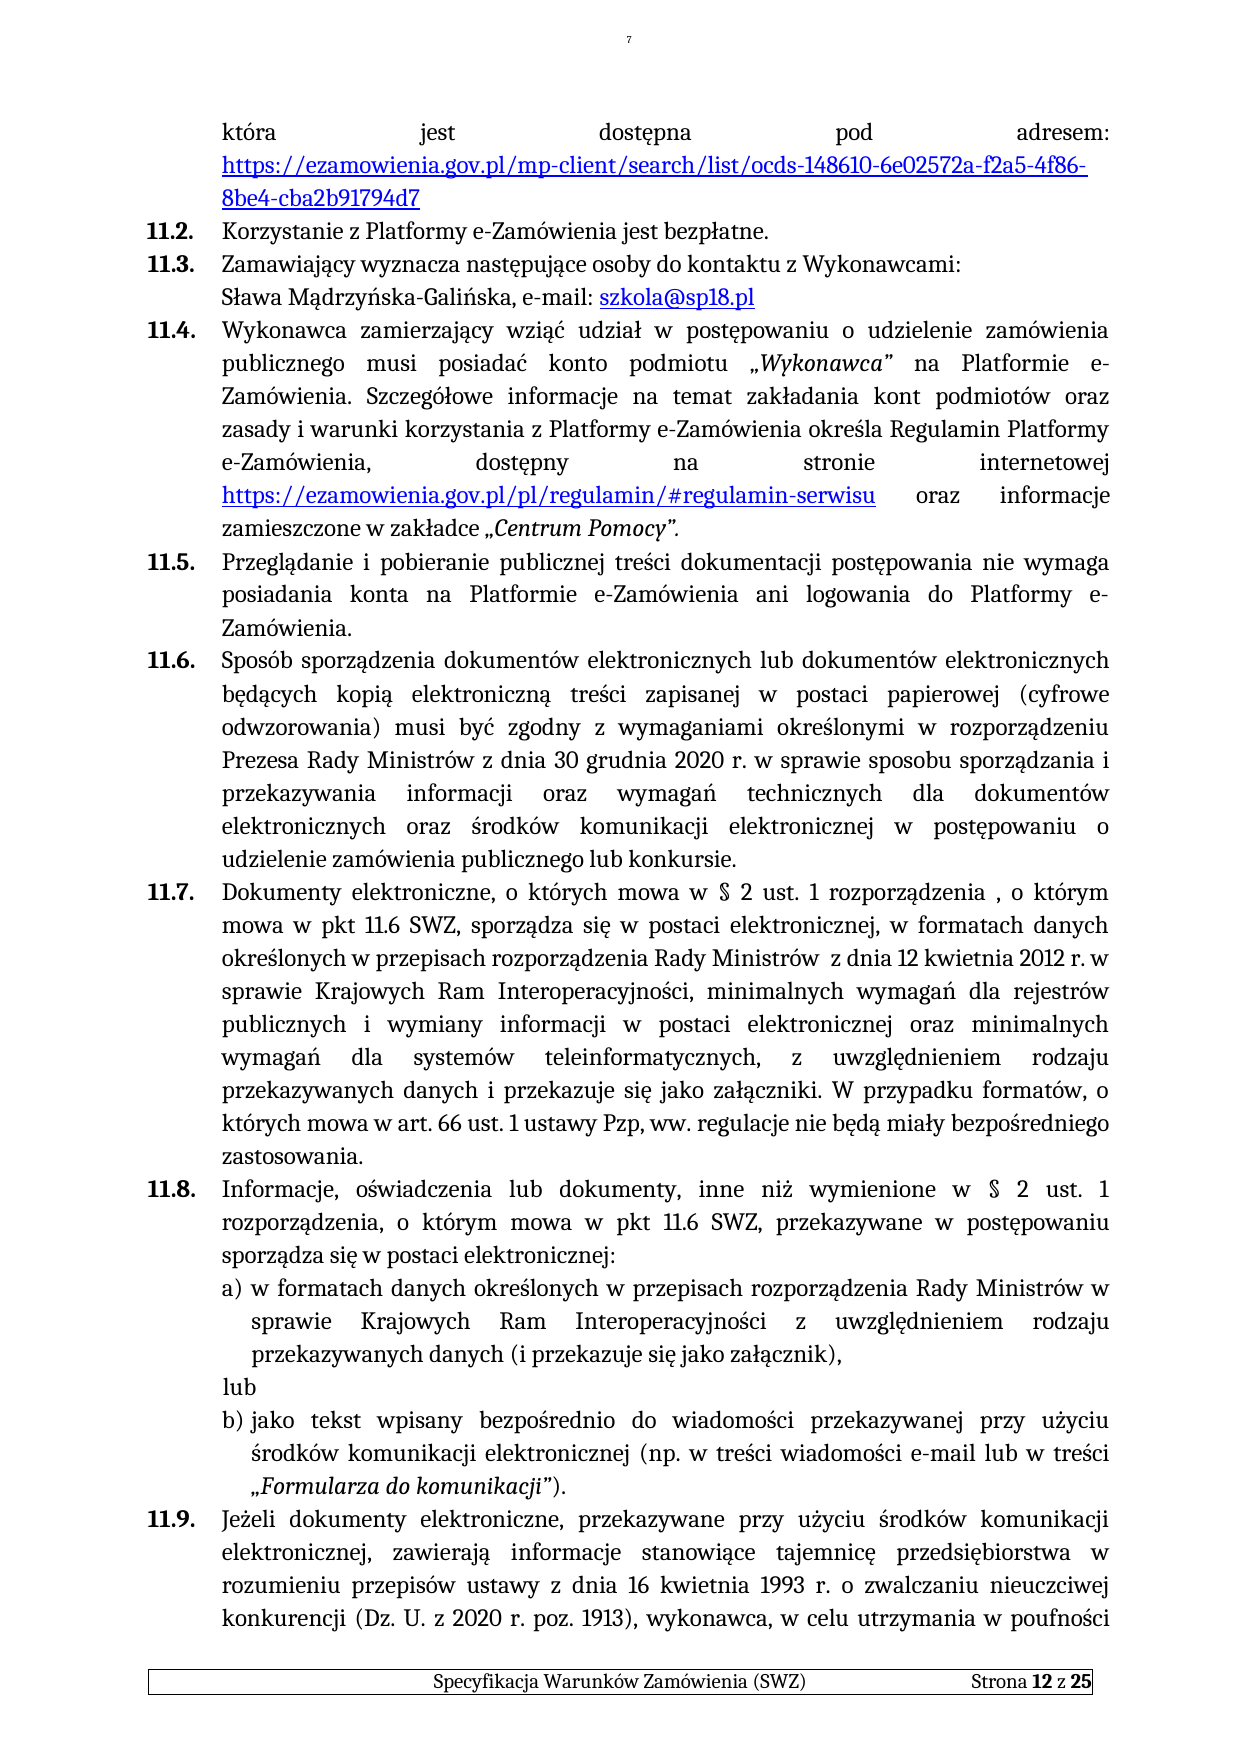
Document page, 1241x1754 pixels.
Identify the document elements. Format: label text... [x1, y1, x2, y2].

list Wykonawca zamierzający wziąć udział w postępowaniu o udzielenie zamówienia publicznego musi posiadać konto podmiotu „Wykonawca” na Platformie e-Zamówienia. Szczegółowe informacje na temat zakładania kont podmiotów oraz zasady i warunki korzystania z Platformy e-Zamówienia określa Regulamin Platformy e-Zamówienia, dostępny na stronie internetowej https://ezamowienia.gov.pl/pl/regulamin/#regulamin-serwisu oraz informacje zamieszczone w zakładce „Centrum Pomocy”. [148, 316, 1110, 543]
list Informacje, oświadczenia lub dokumenty, inne niż wymienione w § 2 ust. 1 rozporządzenia, o którym mowa w pkt 11.6 SWZ, przekazywane w postępowaniu sporządza się w postaci elektronicznej: [148, 1175, 1110, 1269]
list Przeglądanie i pobieranie publicznej treści dokumentacji postępowania nie wymaga posiadania konta na Platformie e-Zamówienia ani logowania do Platformy e-Zamówienia. [148, 547, 1110, 642]
list Zamawiający wyznacza następujące osoby do kontaktu z Wykonawcami: [148, 250, 1110, 279]
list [148, 1505, 1110, 1633]
list jako tekst wpisany bezpośrednio do wiadomości przekazywanej przy użyciu środków komunikacji elektronicznej (np. w treści wiadomości e-mail lub w treści „Formularza do komunikacji”). [222, 1406, 1110, 1501]
list Dokumenty elektroniczne, o których mowa w § 2 ust. 1 rozporządzenia , o którym mowa w pkt 11.6 SWZ, sporządza się w postaci elektronicznej, w formatach danych określonych w przepisach rozporządzenia Rady Ministrów z dnia 12 kwietnia 2012 r. w sprawie Krajowych Ram Interoperacyjności, minimalnych wymagań dla rejestrów publicznych i wymiany informacji w postaci elektronicznej oraz minimalnych wymagań dla systemów teleinformatycznych, z uwzględnieniem rodzaju przekazywanych danych i przekazuje się jako załączniki. W przypadku formatów, o których mowa w art. 66 ust. 1 ustawy Pzp, ww. regulacje nie będą miały bezpośredniego zastosowania. [148, 878, 1110, 1171]
list lub [223, 1373, 1110, 1402]
list w formatach danych określonych w przepisach rozporządzenia Rady Ministrów w sprawie Krajowych Ram Interoperacyjności z uwzględnieniem rodzaju przekazywanych danych (i przekazuje się jako załącznik), [222, 1274, 1110, 1369]
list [147, 118, 1110, 213]
list Sposób sporządzenia dokumentów elektronicznych lub dokumentów elektronicznych będących kopią elektroniczną treści zapisanej w postaci papierowej (cyfrowe odwzorowania) musi być zgodny z wymaganiami określonymi w rozporządzeniu Prezesa Rady Ministrów z dnia 30 grudnia 2020 r. w sprawie sposobu sporządzania i przekazywania informacji oraz wymagań technicznych dla dokumentów elektronicznych oraz środków komunikacji elektronicznej w postępowaniu o udzielenie zamówienia publicznego lub konkursie. [148, 646, 1110, 873]
list Korzystanie z Platformy e-Zamówienia jest bezpłatne. [147, 217, 1110, 246]
list Sława Mądrzyńska-Galińska, e-mail: szkola@sp18.pl [222, 283, 1110, 312]
